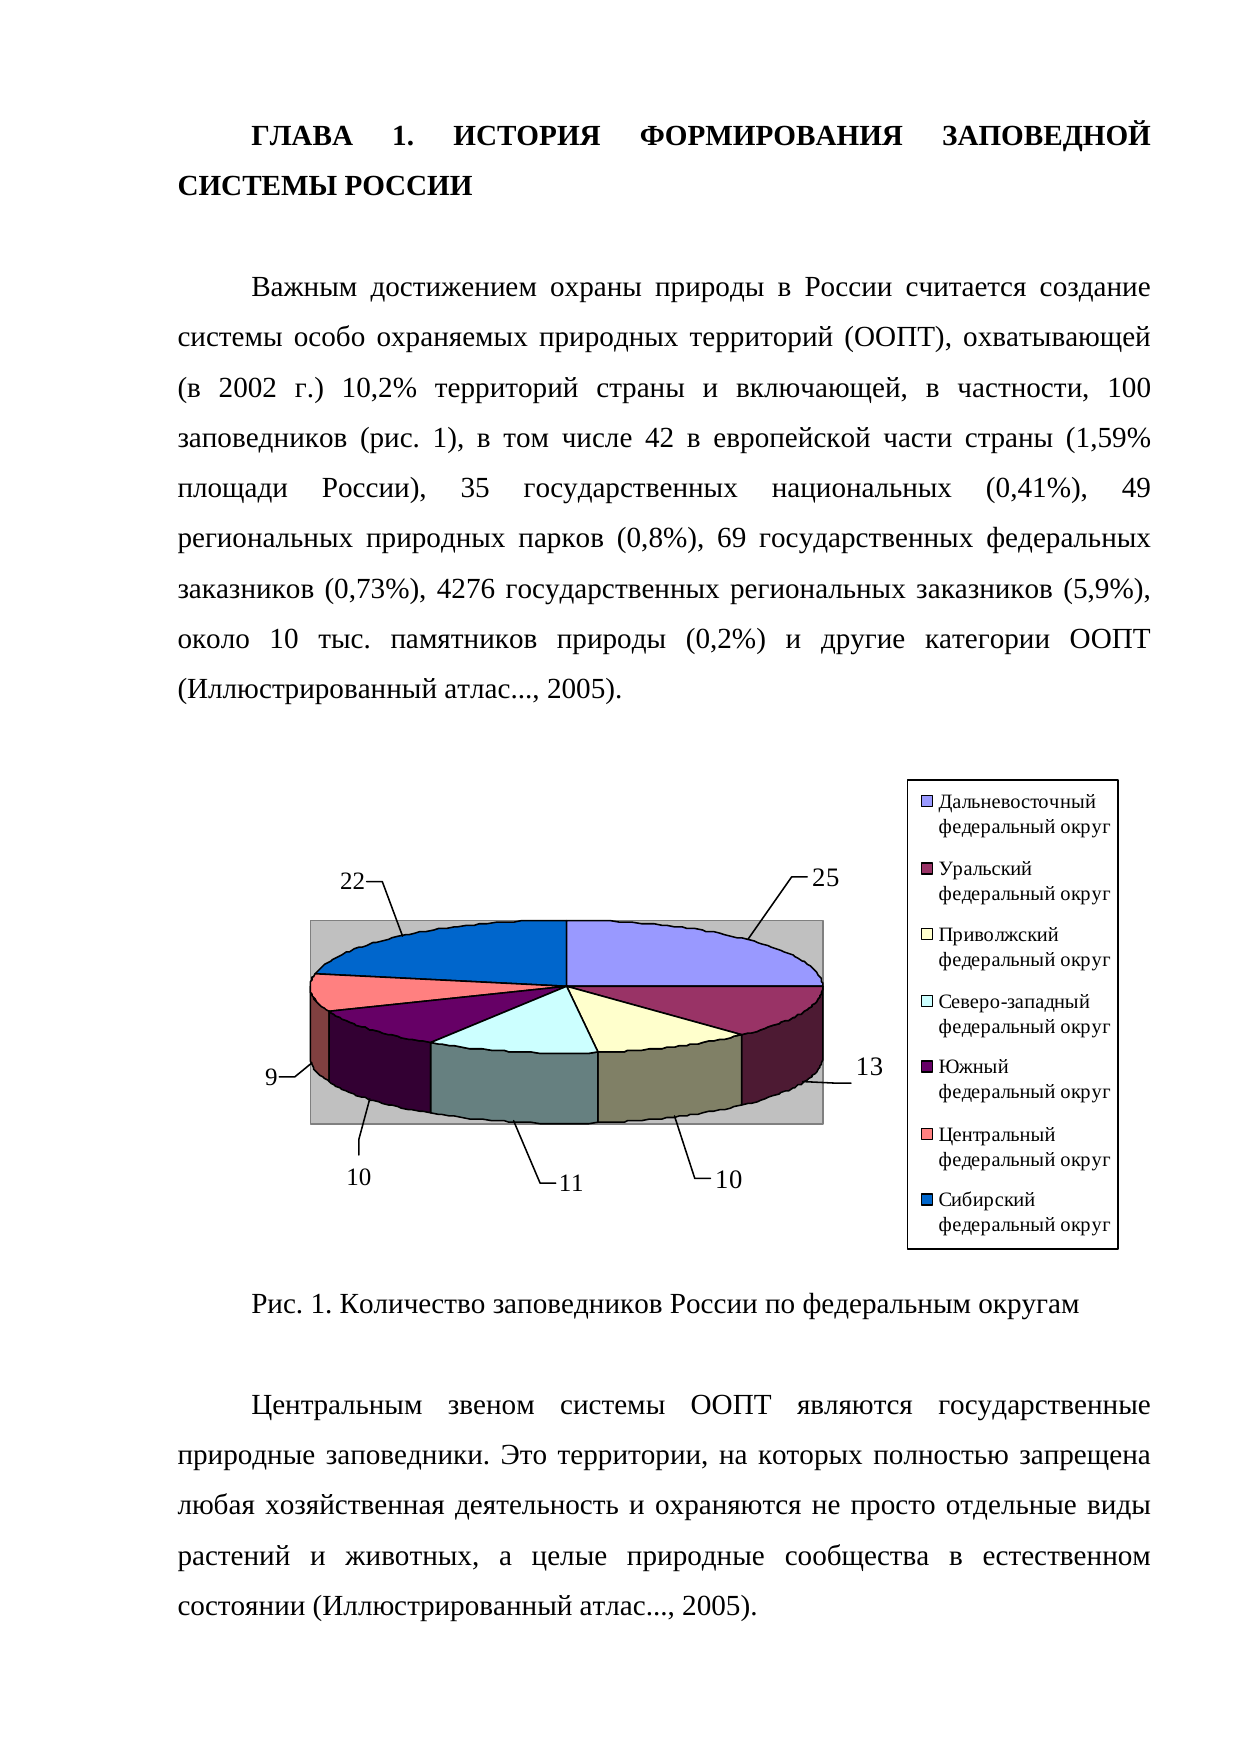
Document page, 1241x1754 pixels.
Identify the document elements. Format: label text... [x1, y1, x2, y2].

text Рис. 1. Количество заповедников России по федеральным округам [177, 1286, 1152, 1320]
text Центральным звеном системы ООПТ являются государственные природные заповедники. Это территории, на которых полностью запрещена любая хозяйственная деятельность и охраняются не просто отдельные виды растений и животных, а целые природные сообщества в естественном состоянии (Иллюстрированный атлас..., 2005). [177, 1387, 1152, 1622]
text Важным достижением охраны природы в России считается создание системы особо охраняемых природных территорий (ООПТ), охватывающей (в .) 10,2% территорий страны и включающей, в частности, 100 заповедников (рис. 1), в том числе 42 в европейской части страны (1,59% площади России), 35 государственных национальных (0,41%), 49 региональных природных парков (0,8%), 69 государственных федеральных заказников (0,73%), 4276 государственных региональных заказников (5,9%), около 10 тыс. памятников природы (0,2%) и другие категории ООПТ (Иллюстрированный атлас..., 2005). [177, 269, 1152, 705]
text Глава 1. История формирования заповедной системы России [177, 118, 1152, 202]
